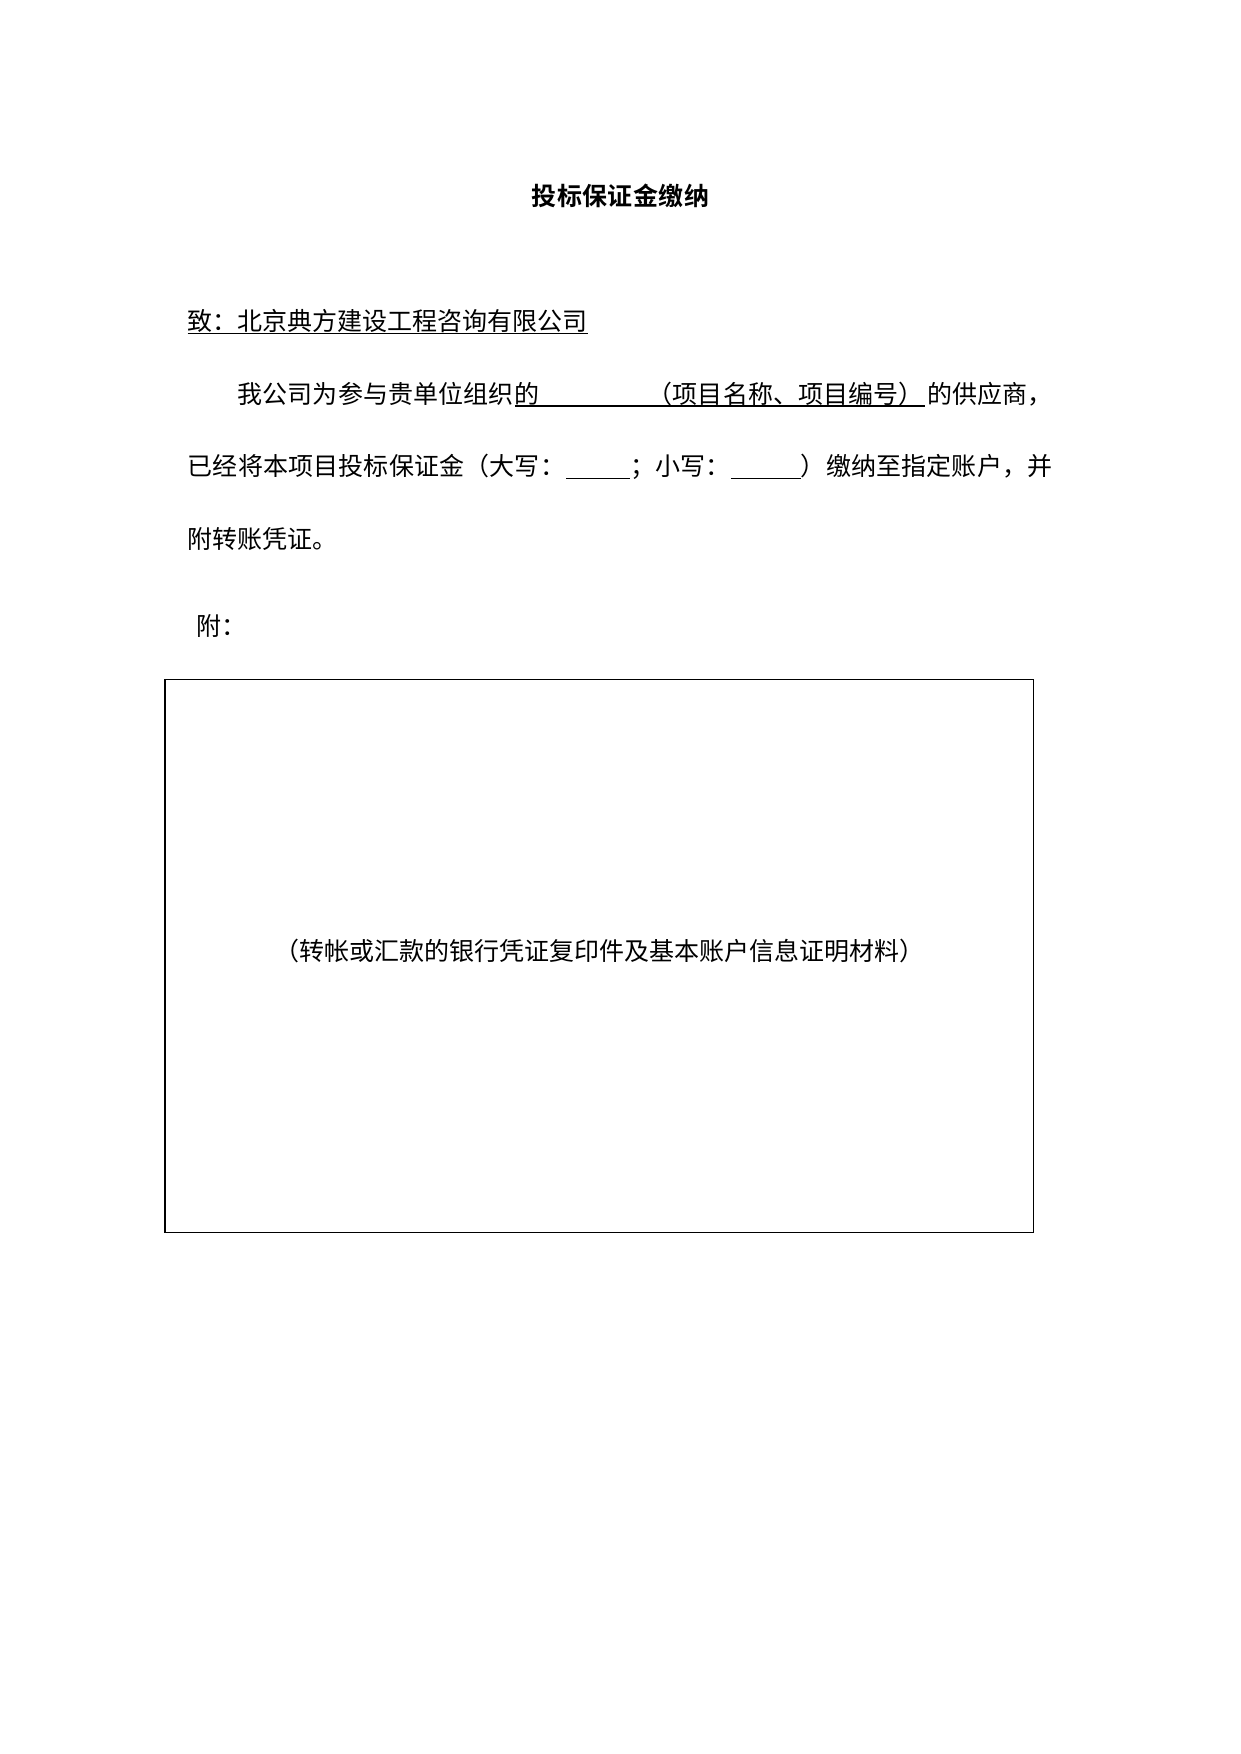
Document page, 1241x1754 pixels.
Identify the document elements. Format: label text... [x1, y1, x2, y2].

text 我公司为参与贵单位组织的 （项目名称、项目编号）的供应商，已经将本项目投标保证金（大写： ；小写： ）缴纳至指定账户，并附转账凭证。 [187, 374, 1053, 555]
text 致：北京典方建设工程咨询有限公司 [187, 302, 1053, 338]
text 投标保证金缴纳 [187, 162, 1053, 227]
text 附： [187, 592, 1053, 657]
table_header （转帐或汇款的银行凭证复印件及基本账户信息证明材料） [166, 680, 1033, 1232]
